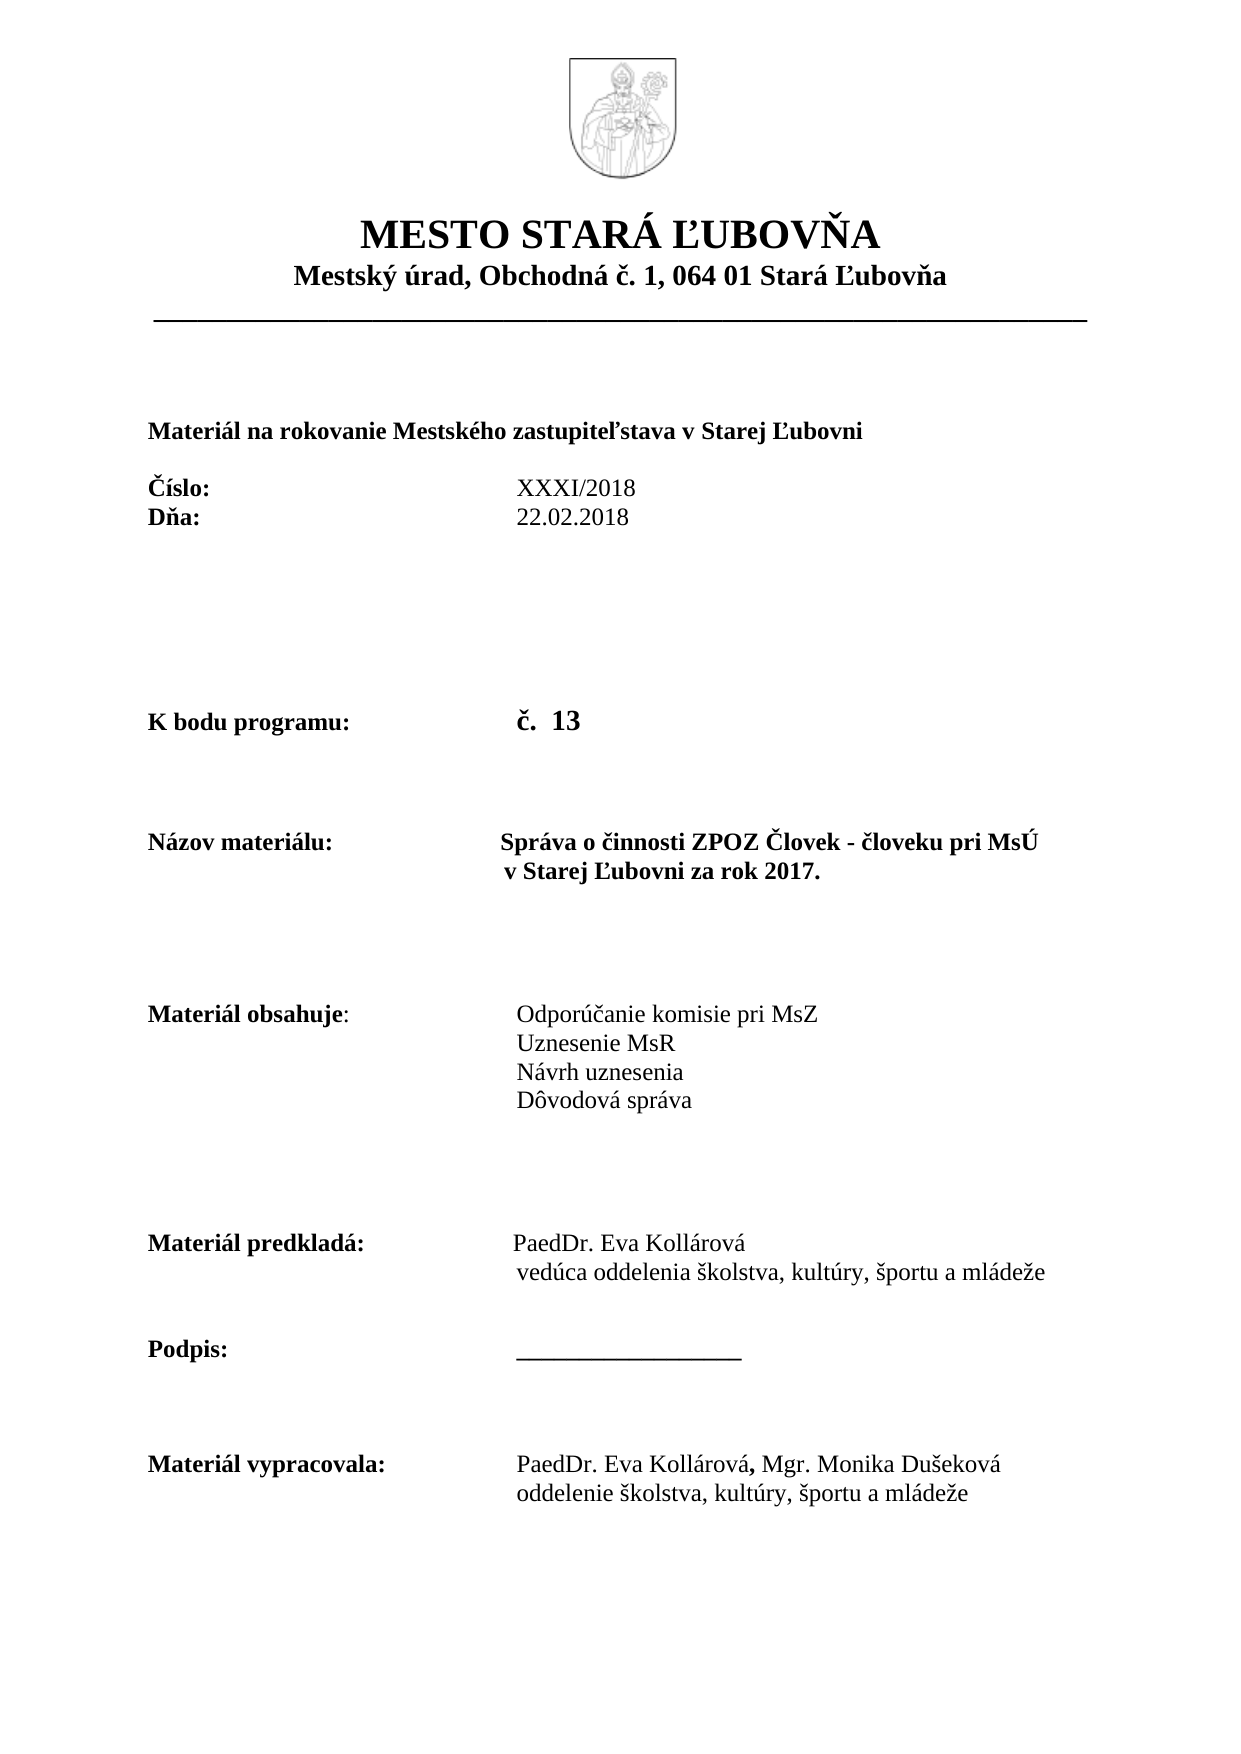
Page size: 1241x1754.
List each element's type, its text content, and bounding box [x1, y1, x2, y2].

text Materiál na rokovanie Mestského zastupiteľstava v Starej Ľubovni [148, 416, 1093, 445]
text oddelenie školstva, kultúry, športu a mládeže [148, 1478, 1093, 1506]
text Materiál obsahuje: Odporúčanie komisie pri MsZ [148, 999, 1093, 1028]
text K bodu programu: č. 13 [148, 703, 1093, 737]
text ________________________________________________________________ [148, 291, 1093, 325]
text Dňa: 22.02.2018 [148, 502, 1093, 531]
text vedúca oddelenia školstva, kultúry, športu a mládeže [148, 1257, 1093, 1286]
text Návrh uznesenia [443, 1057, 1093, 1085]
text Dôvodová správa [443, 1085, 1093, 1114]
text Uznesenie MsR [443, 1028, 1093, 1057]
text Číslo: XXXI/2018 [148, 473, 1093, 502]
text Materiál vypracovala: PaedDr. Eva Kollárová, Mgr. Monika Dušeková [148, 1449, 1093, 1478]
text Mestský úrad, Obchodná č. 1, 064 01 Stará Ľubovňa [148, 258, 1093, 291]
text MESTO STARÁ ĽUBOVŇA [148, 210, 1093, 258]
text Materiál predkladá: PaedDr. Eva Kollárová [148, 1228, 1093, 1257]
text Názov materiálu: Správa o činnosti ZPOZ Človek - človeku pri MsÚ [148, 827, 1093, 856]
text v Starej Ľubovni za rok 2017. [148, 856, 1093, 885]
text Podpis: __________________ [148, 1334, 1093, 1363]
